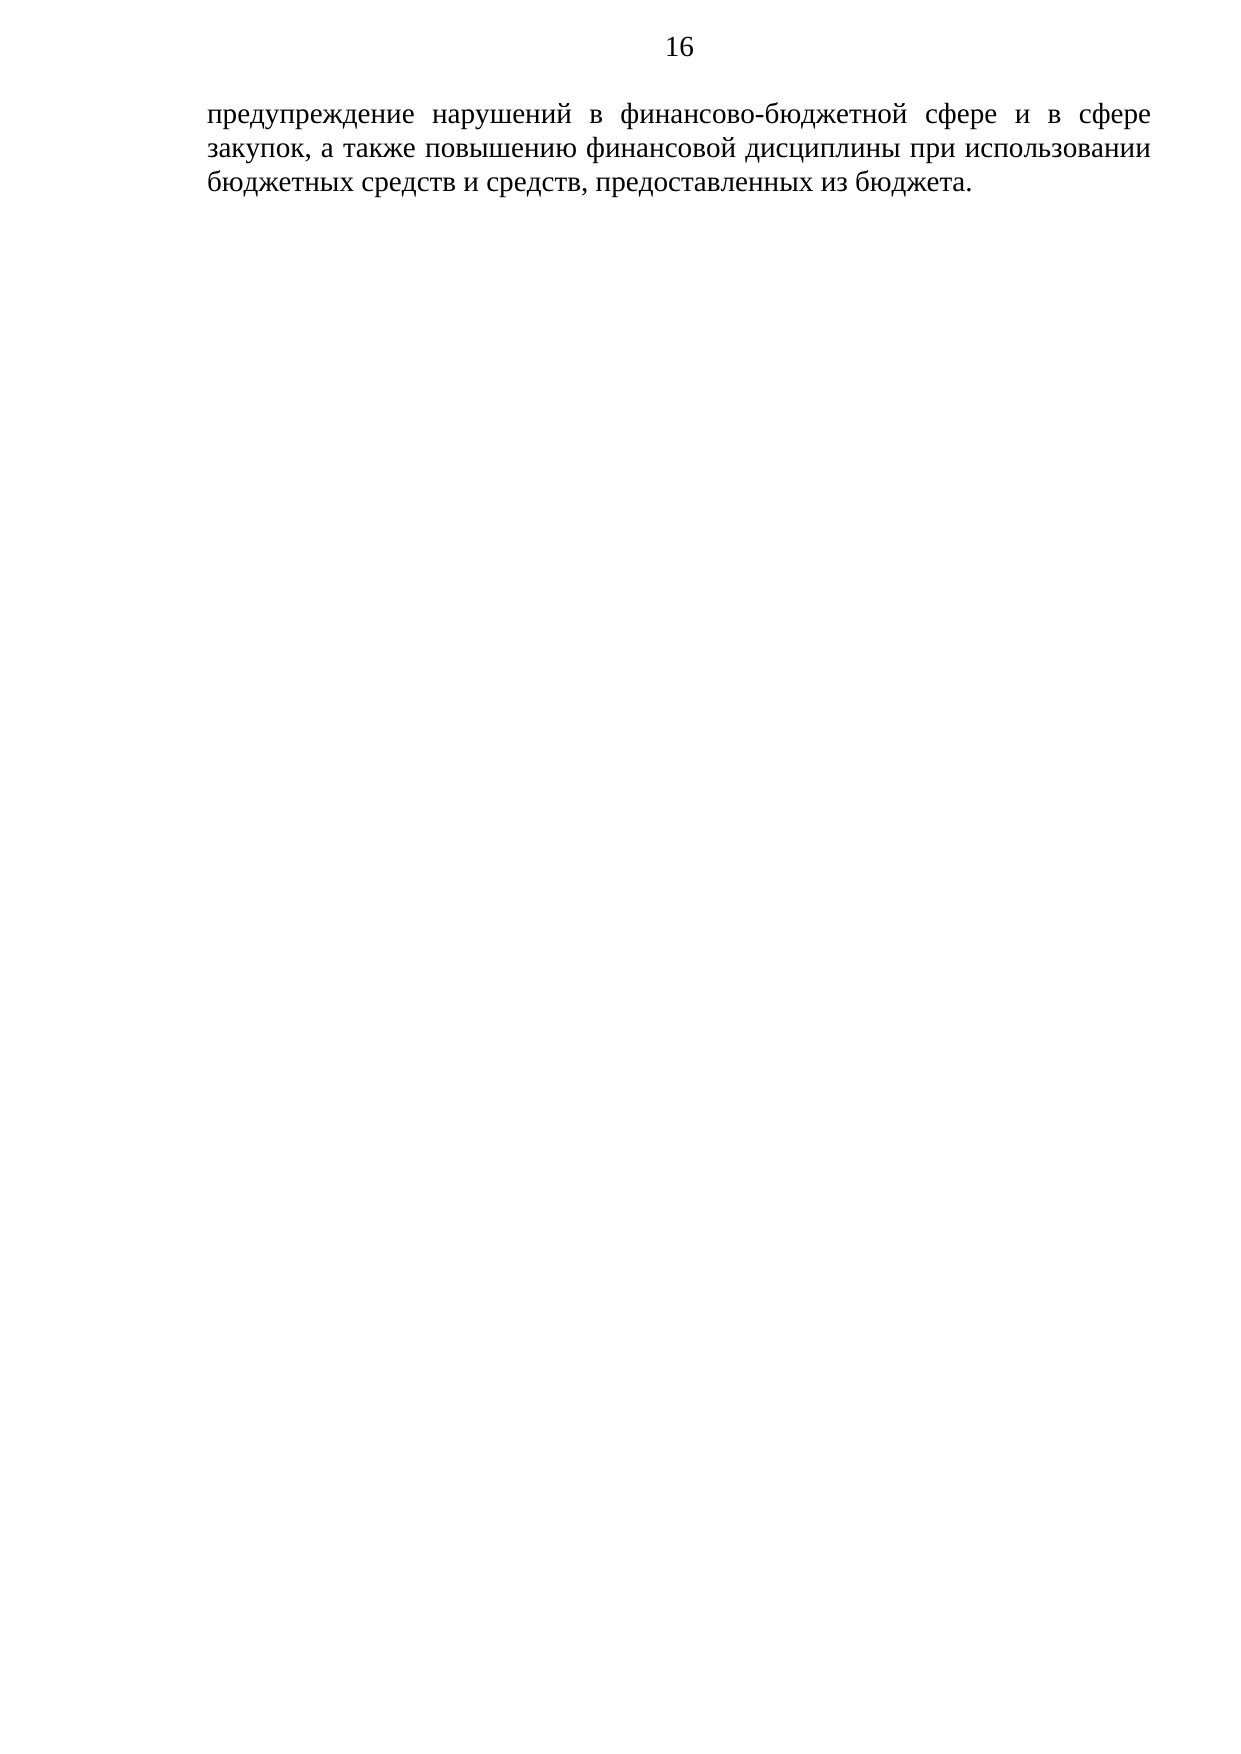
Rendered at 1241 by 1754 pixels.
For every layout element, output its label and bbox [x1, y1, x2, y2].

text [207, 97, 1152, 197]
